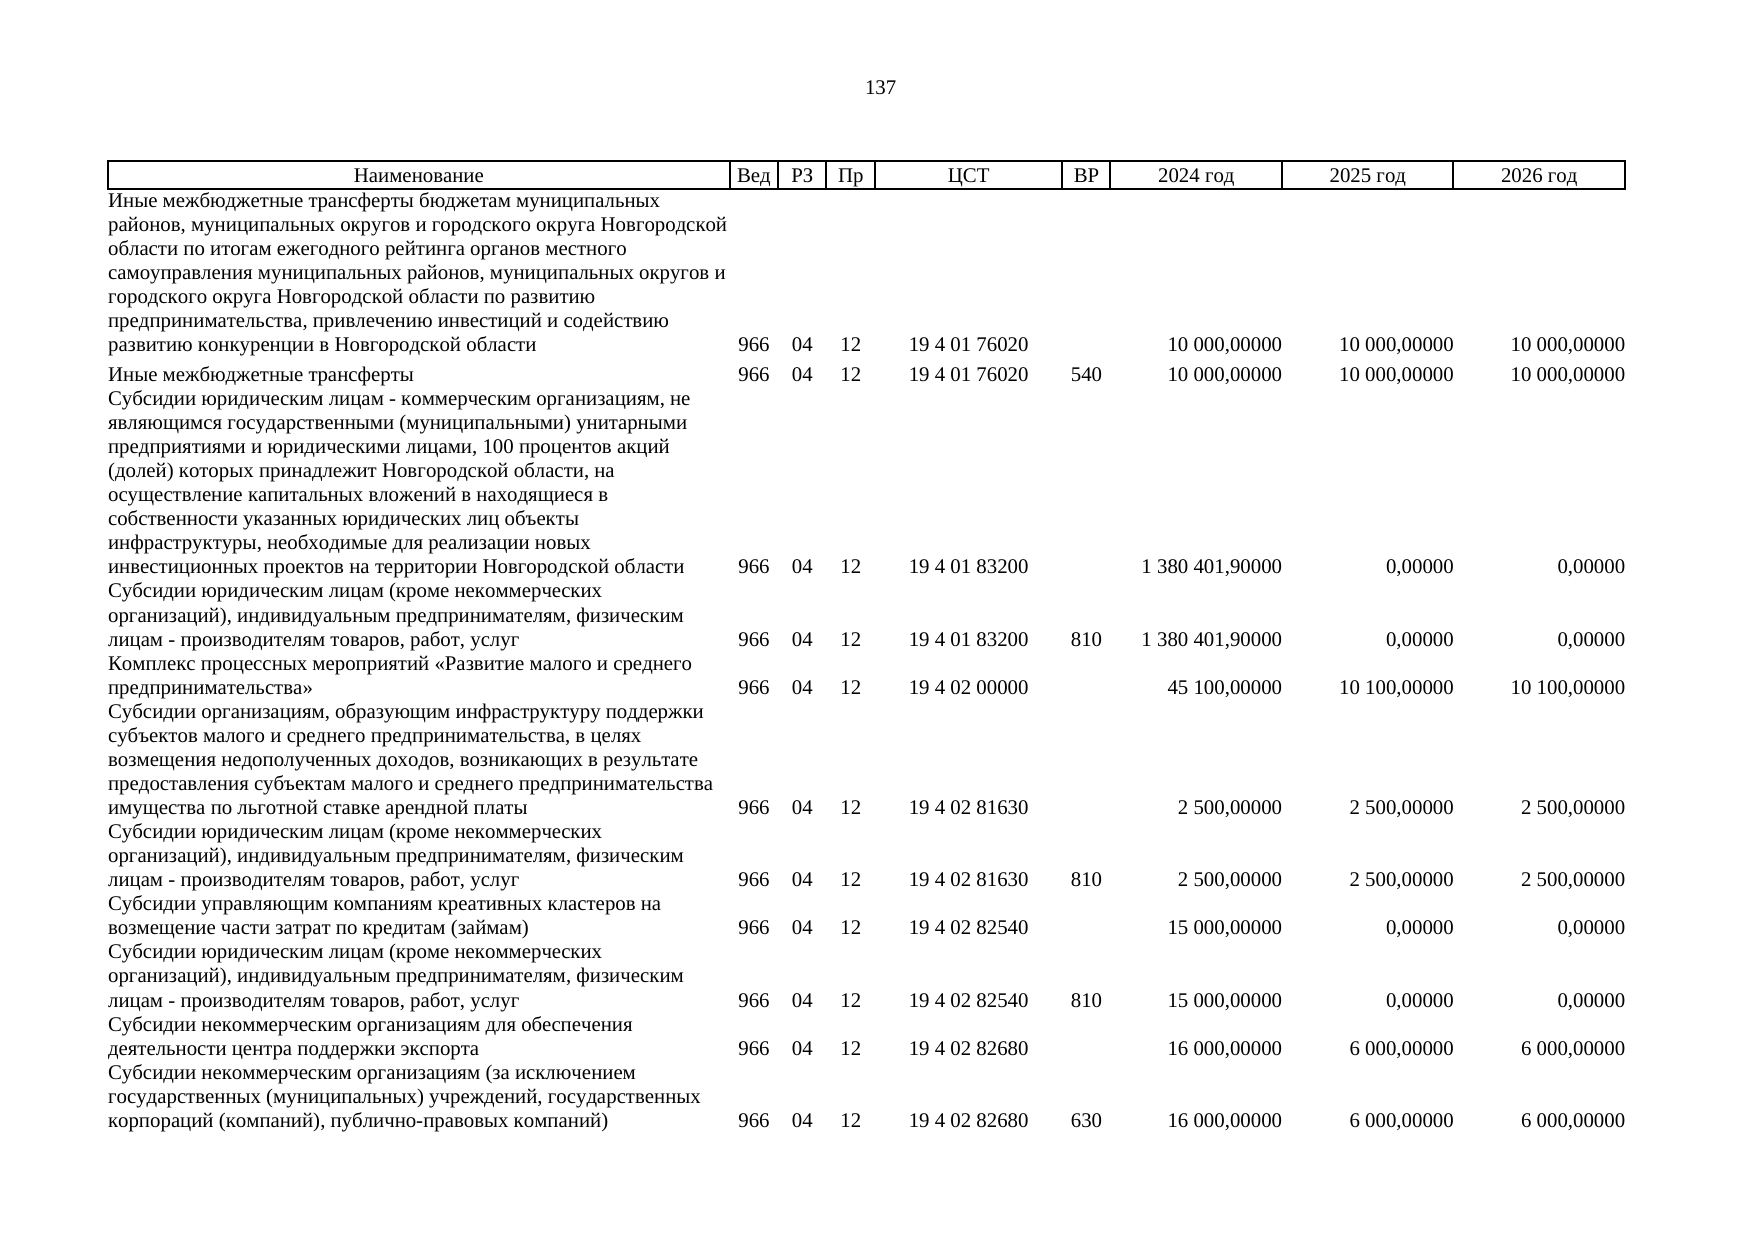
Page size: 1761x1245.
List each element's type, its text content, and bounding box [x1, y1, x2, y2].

table_header ВР [1063, 162, 1109, 187]
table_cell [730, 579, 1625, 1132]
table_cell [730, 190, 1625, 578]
table_header 2024 год [1111, 162, 1281, 187]
table_header РЗ [779, 162, 825, 187]
table_header 2026 год [1454, 162, 1624, 187]
table_header Пр [827, 162, 874, 187]
table_header 2025 год [1283, 162, 1452, 187]
table_header ЦСТ [876, 162, 1061, 187]
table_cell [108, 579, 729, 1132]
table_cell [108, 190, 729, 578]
table_header Наименование [109, 162, 729, 187]
table_header Вед [731, 162, 777, 187]
